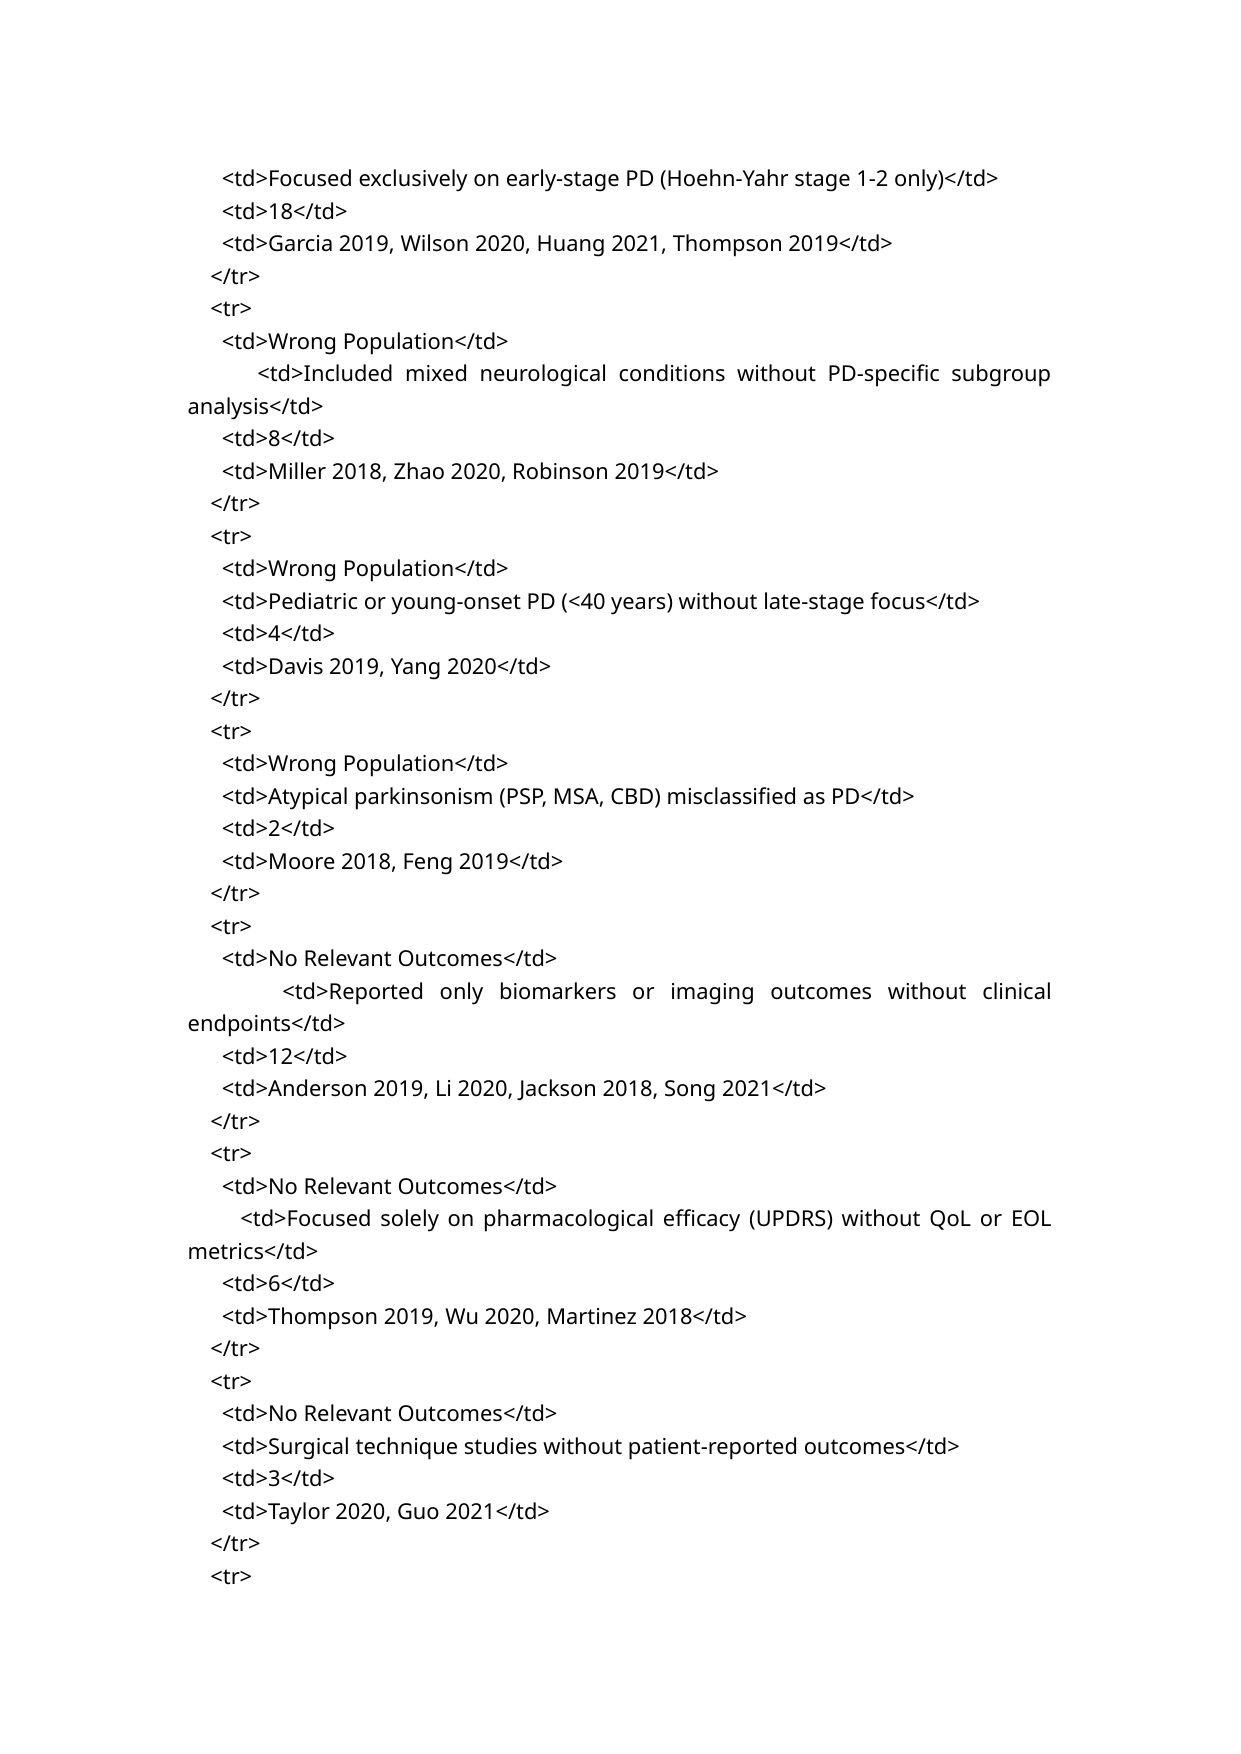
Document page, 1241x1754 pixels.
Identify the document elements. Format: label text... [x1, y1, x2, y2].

text <td>No Relevant Outcomes</td> [187, 942, 1053, 974]
text <td>No Relevant Outcomes</td> [187, 1397, 1053, 1429]
text <td>6</td> [187, 1267, 1053, 1299]
text <tr> [187, 909, 1053, 942]
text <td>Wrong Population</td> [187, 747, 1053, 779]
text <tr> [187, 519, 1053, 552]
text <td>12</td> [187, 1039, 1053, 1072]
text </tr> [187, 682, 1053, 714]
text <td>3</td> [187, 1462, 1053, 1494]
text </tr> [187, 1104, 1053, 1137]
text <td>Included mixed neurological conditions without PD-specific subgroup analysis</td> [187, 357, 1053, 422]
text <td>18</td> [187, 194, 1053, 227]
text </tr> [187, 259, 1053, 292]
text <tr> [187, 1137, 1053, 1169]
text </tr> [187, 1527, 1053, 1559]
text <td>Garcia 2019, Wilson 2020, Huang 2021, Thompson 2019</td> [187, 227, 1053, 259]
text <td>Wrong Population</td> [187, 552, 1053, 584]
text <td>Surgical technique studies without patient-reported outcomes</td> [187, 1429, 1053, 1462]
text <td>Davis 2019, Yang 2020</td> [187, 649, 1053, 682]
text <td>Focused solely on pharmacological efficacy (UPDRS) without QoL or EOL metrics</td> [187, 1202, 1053, 1267]
text <td>Focused exclusively on early-stage PD (Hoehn-Yahr stage 1-2 only)</td> [187, 162, 1053, 194]
text <td>Reported only biomarkers or imaging outcomes without clinical endpoints</td> [187, 974, 1053, 1039]
text </tr> [187, 877, 1053, 909]
text <td>2</td> [187, 812, 1053, 844]
text <td>Thompson 2019, Wu 2020, Martinez 2018</td> [187, 1299, 1053, 1332]
text <td>8</td> [187, 422, 1053, 454]
text <td>Taylor 2020, Guo 2021</td> [187, 1494, 1053, 1527]
text <td>No Relevant Outcomes</td> [187, 1169, 1053, 1202]
text <td>Anderson 2019, Li 2020, Jackson 2018, Song 2021</td> [187, 1072, 1053, 1104]
text <td>4</td> [187, 617, 1053, 649]
text </tr> [187, 1332, 1053, 1364]
text <tr> [187, 292, 1053, 324]
text <tr> [187, 714, 1053, 747]
text <td>Pediatric or young-onset PD (<40 years) without late-stage focus</td> [187, 584, 1053, 617]
text <tr> [187, 1559, 1053, 1592]
text <td>Wrong Population</td> [187, 324, 1053, 357]
text <td>Moore 2018, Feng 2019</td> [187, 844, 1053, 877]
text <td>Miller 2018, Zhao 2020, Robinson 2019</td> [187, 454, 1053, 487]
text </tr> [187, 487, 1053, 519]
text <td>Atypical parkinsonism (PSP, MSA, CBD) misclassified as PD</td> [187, 779, 1053, 812]
text <tr> [187, 1364, 1053, 1397]
